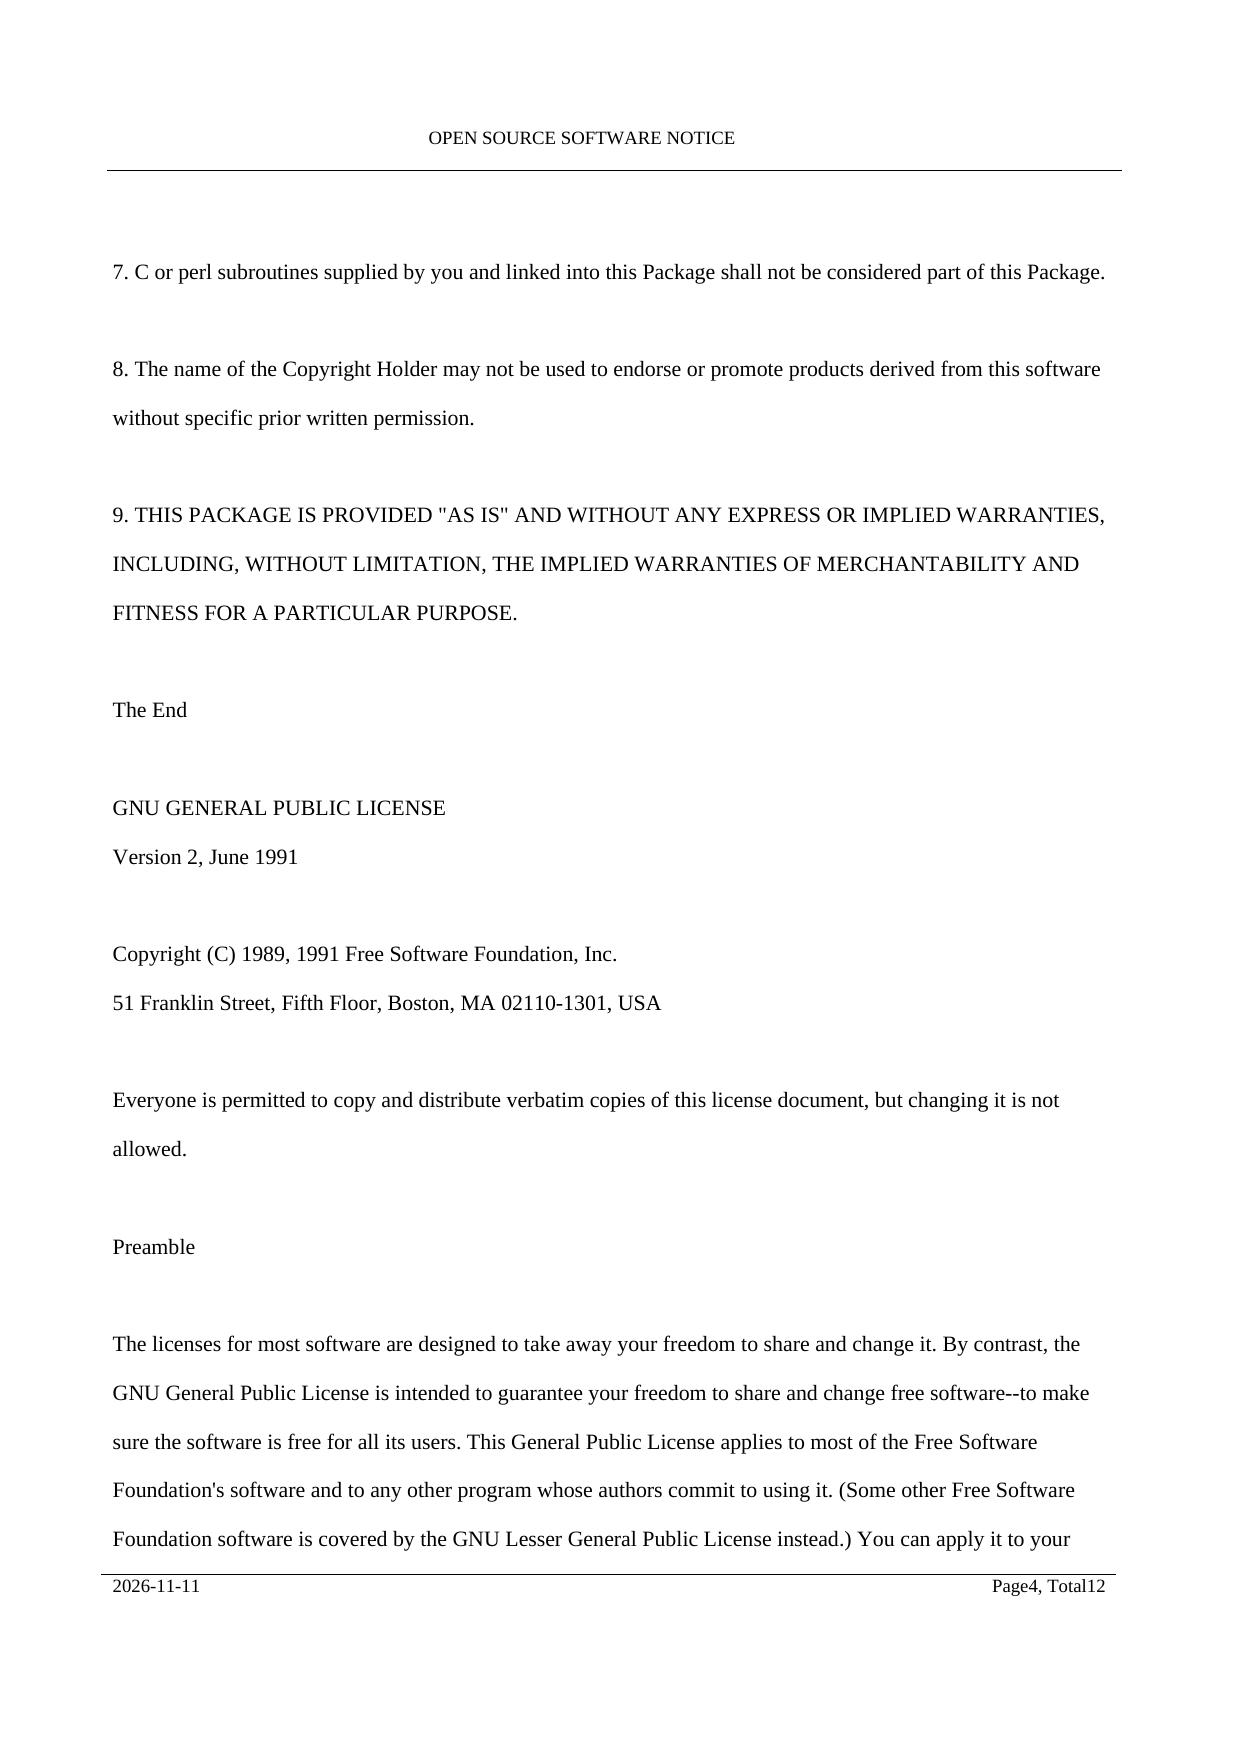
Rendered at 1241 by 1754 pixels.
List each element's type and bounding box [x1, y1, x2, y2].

text [112, 206, 1128, 1555]
